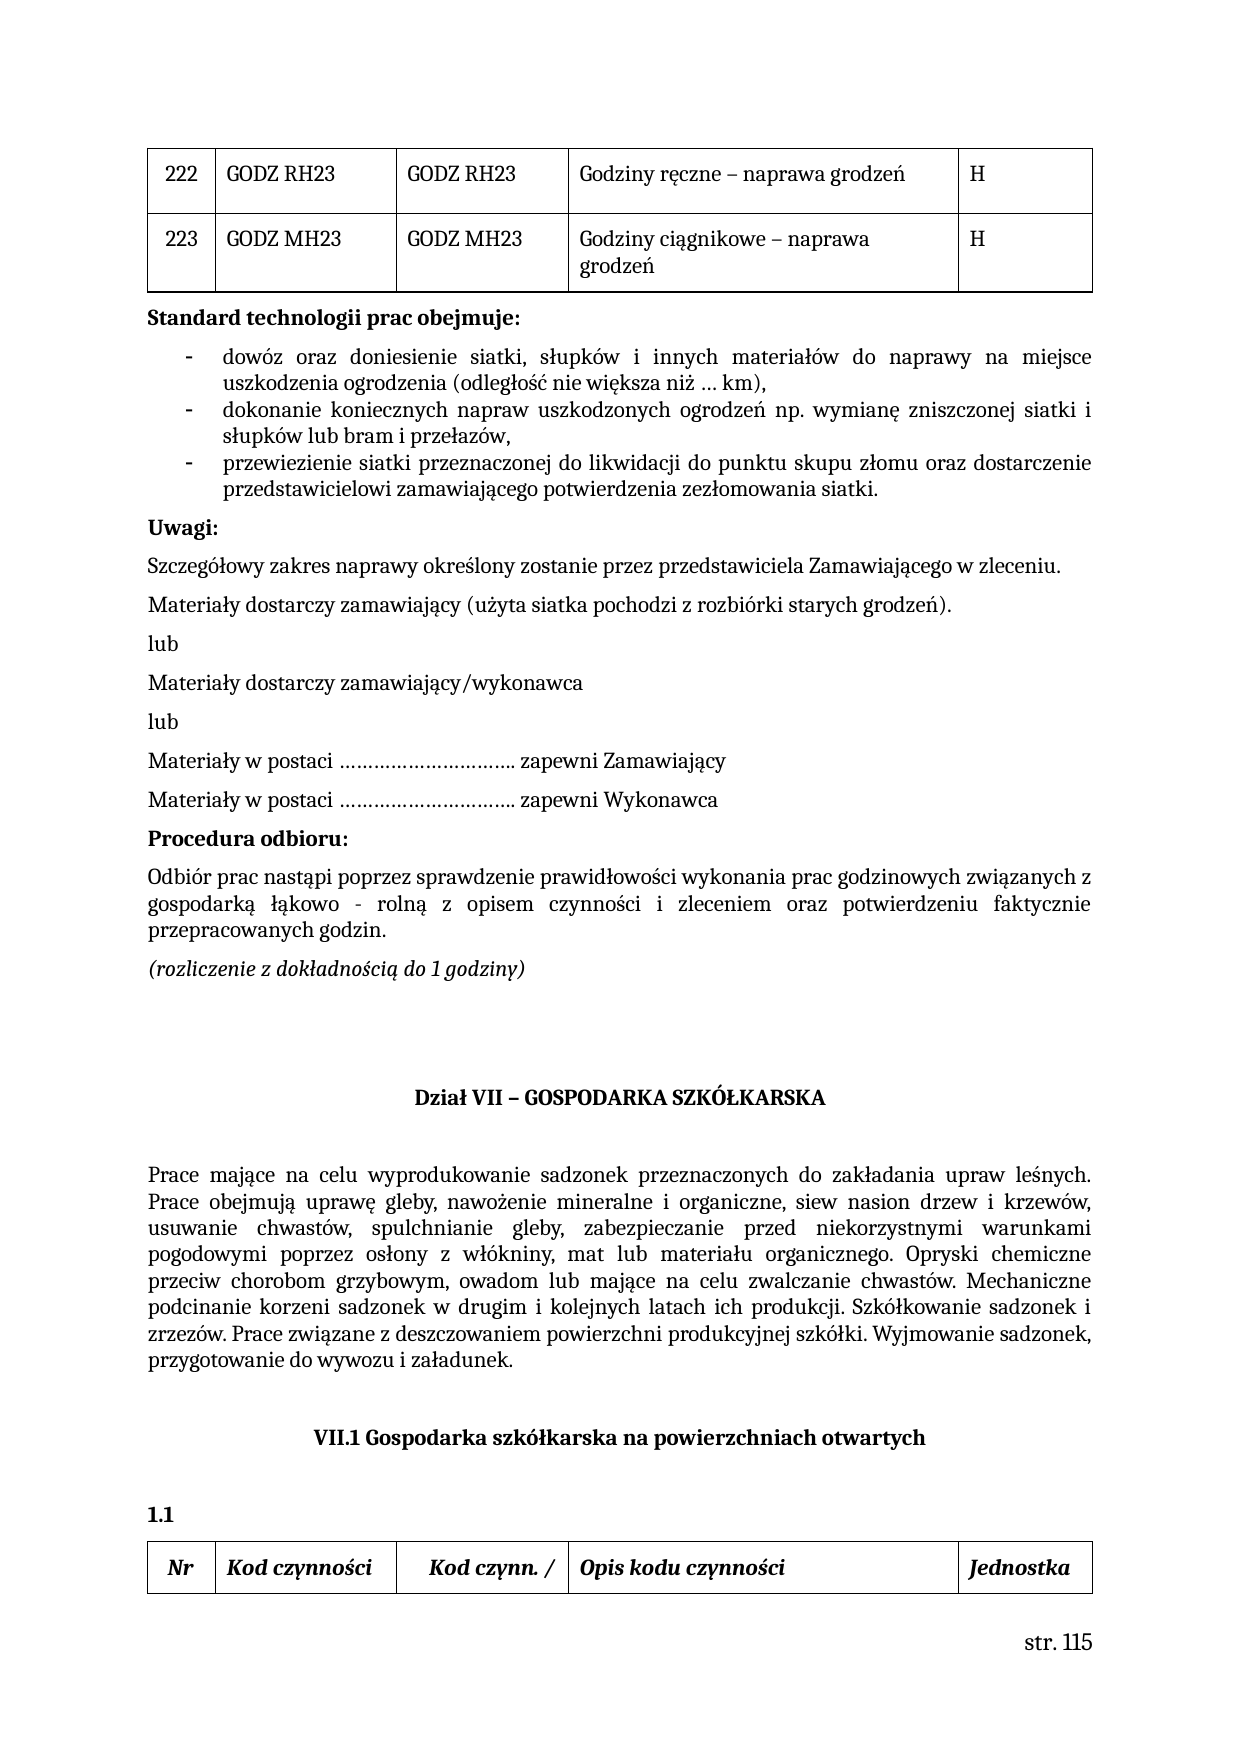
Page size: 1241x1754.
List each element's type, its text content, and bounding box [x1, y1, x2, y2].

text Materiały w postaci …………………………. zapewni Zamawiający [148, 748, 1093, 774]
list dowóz oraz doniesienie siatki, słupków i innych materiałów do naprawy na miejsce uszkodzenia ogrodzenia (odległość nie większa niż … km), [185, 344, 1093, 397]
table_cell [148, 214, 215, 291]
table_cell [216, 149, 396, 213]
text Materiały dostarczy zamawiający (użyta siatka pochodzi z rozbiórki starych grodzeń). [148, 592, 1093, 618]
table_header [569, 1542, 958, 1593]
text Standard technologii prac obejmuje: [148, 305, 1093, 331]
text Dział VII – GOSPODARKA SZKÓŁKARSKA [148, 1084, 1093, 1111]
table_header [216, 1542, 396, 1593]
text Szczegółowy zakres naprawy określony zostanie przez przedstawiciela Zamawiającego w zleceniu. [148, 553, 1093, 580]
list przewiezienie siatki przeznaczonej do likwidacji do punktu skupu złomu oraz dostarczenie przedstawicielowi zamawiającego potwierdzenia zezłomowania siatki. [185, 449, 1093, 502]
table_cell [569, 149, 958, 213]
text lub [148, 631, 1093, 657]
text Prace mające na celu wyprodukowanie sadzonek przeznaczonych do zakładania upraw leśnych. Prace obejmują uprawę gleby, nawożenie mineralne i organiczne, siew nasion drzew i krzewów, usuwanie chwastów, spulchnianie gleby, zabezpieczanie przed niekorzystnymi warunkami pogodowymi poprzez osłony z włókniny, mat lub materiału organicznego. Opryski chemiczne przeciw chorobom grzybowym, owadom lub mające na celu zwalczanie chwastów. Mechaniczne podcinanie korzeni sadzonek w drugim i kolejnych latach ich produkcji. Szkółkowanie sadzonek i zrzezów. Prace związane z deszczowaniem powierzchni produkcyjnej szkółki. Wyjmowanie sadzonek, przygotowanie do wywozu i załadunek. [148, 1162, 1093, 1373]
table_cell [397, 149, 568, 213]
text (rozliczenie z dokładnością do 1 godziny) [148, 956, 1093, 982]
text Materiały w postaci …………………………. zapewni Wykonawca [148, 786, 1093, 813]
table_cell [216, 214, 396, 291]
text 1.1 [148, 1502, 1093, 1528]
text Materiały dostarczy zamawiający/wykonawca [148, 670, 1093, 696]
text Procedura odbioru: [148, 825, 1093, 852]
text VII.1 Gospodarka szkółkarska na powierzchniach otwartych [148, 1424, 1093, 1451]
text Odbiór prac nastąpi poprzez sprawdzenie prawidłowości wykonania prac godzinowych związanych z gospodarką łąkowo - rolną z opisem czynności i zleceniem oraz potwierdzeniu faktycznie przepracowanych godzin. [148, 864, 1093, 943]
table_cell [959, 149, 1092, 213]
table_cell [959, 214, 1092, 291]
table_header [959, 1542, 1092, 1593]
list dokonanie koniecznych napraw uszkodzonych ogrodzeń np. wymianę zniszczonej siatki i słupków lub bram i przełazów, [185, 397, 1093, 449]
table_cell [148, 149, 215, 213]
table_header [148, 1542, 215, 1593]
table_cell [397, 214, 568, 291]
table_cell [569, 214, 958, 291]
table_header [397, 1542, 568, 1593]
text Uwagi: [148, 514, 1093, 541]
text lub [148, 709, 1093, 735]
